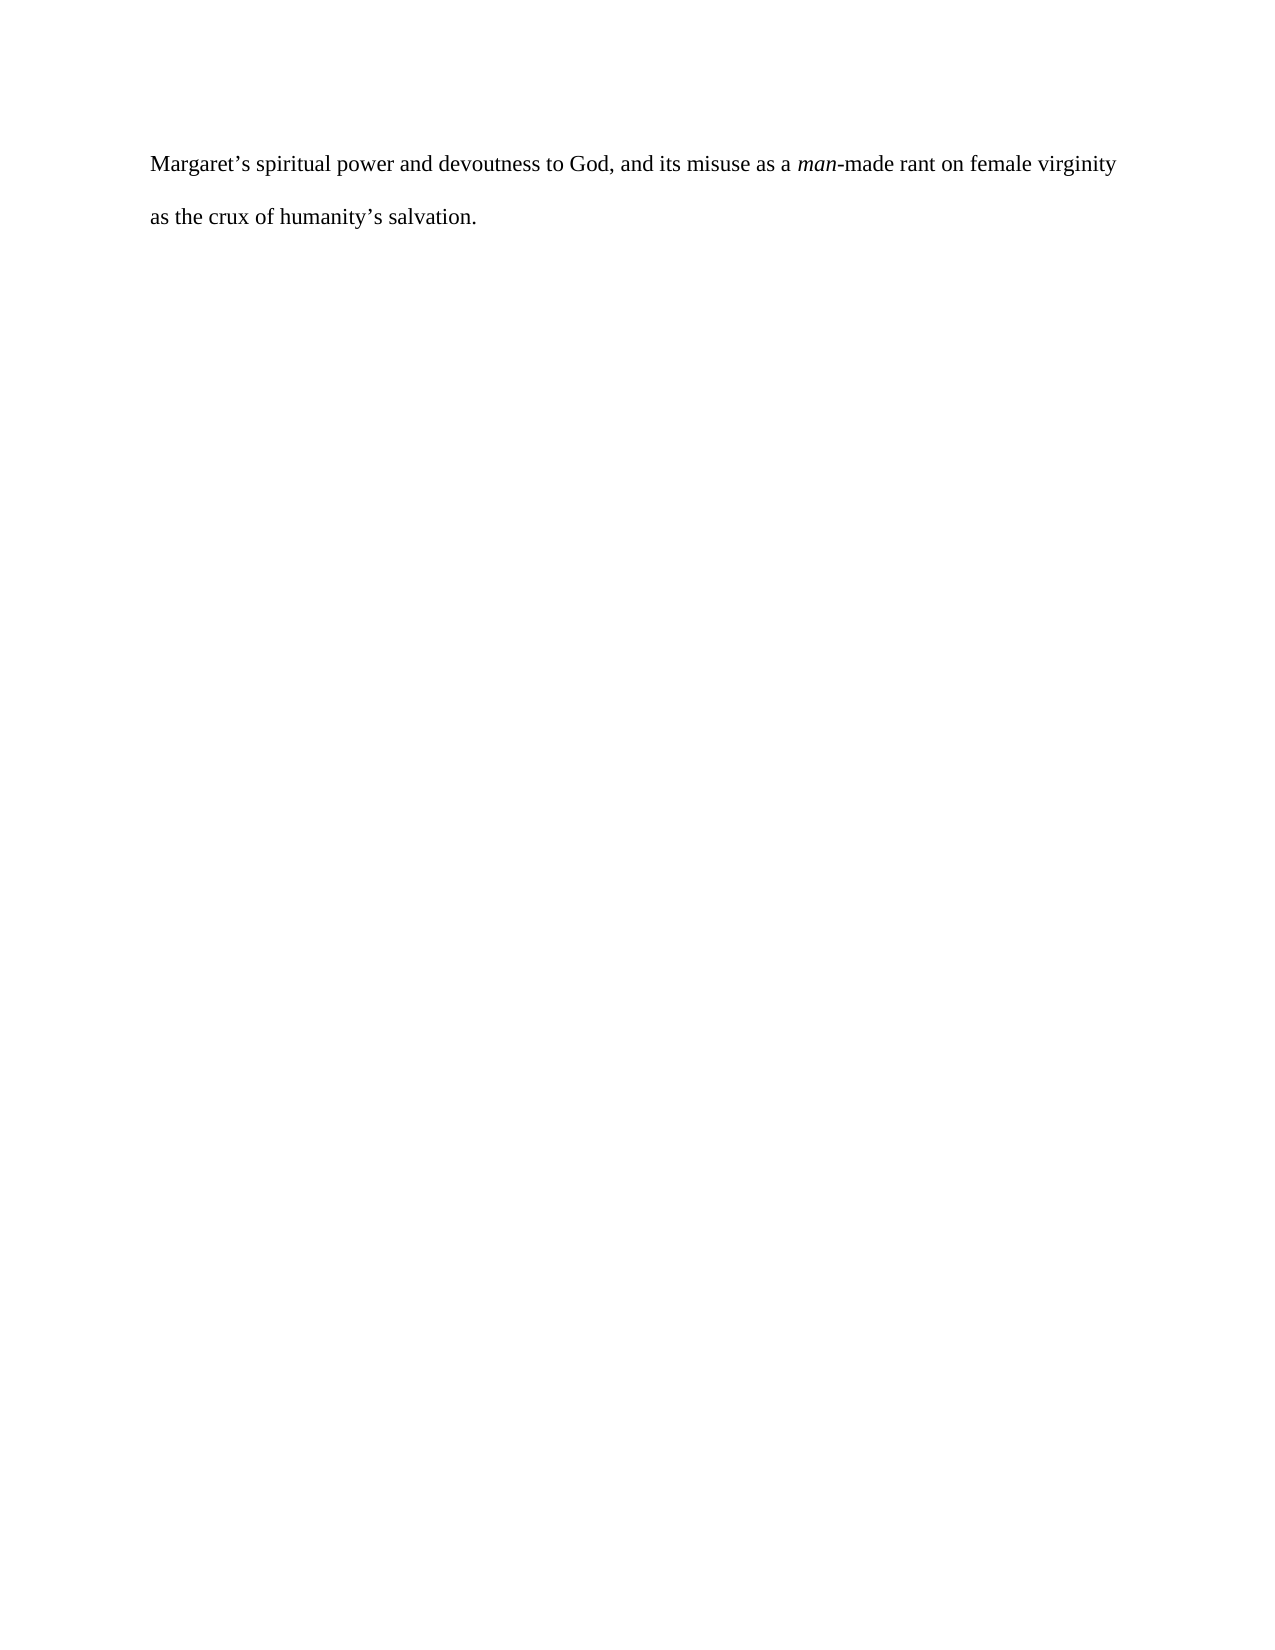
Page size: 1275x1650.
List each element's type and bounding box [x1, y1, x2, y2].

text [150, 150, 1125, 229]
